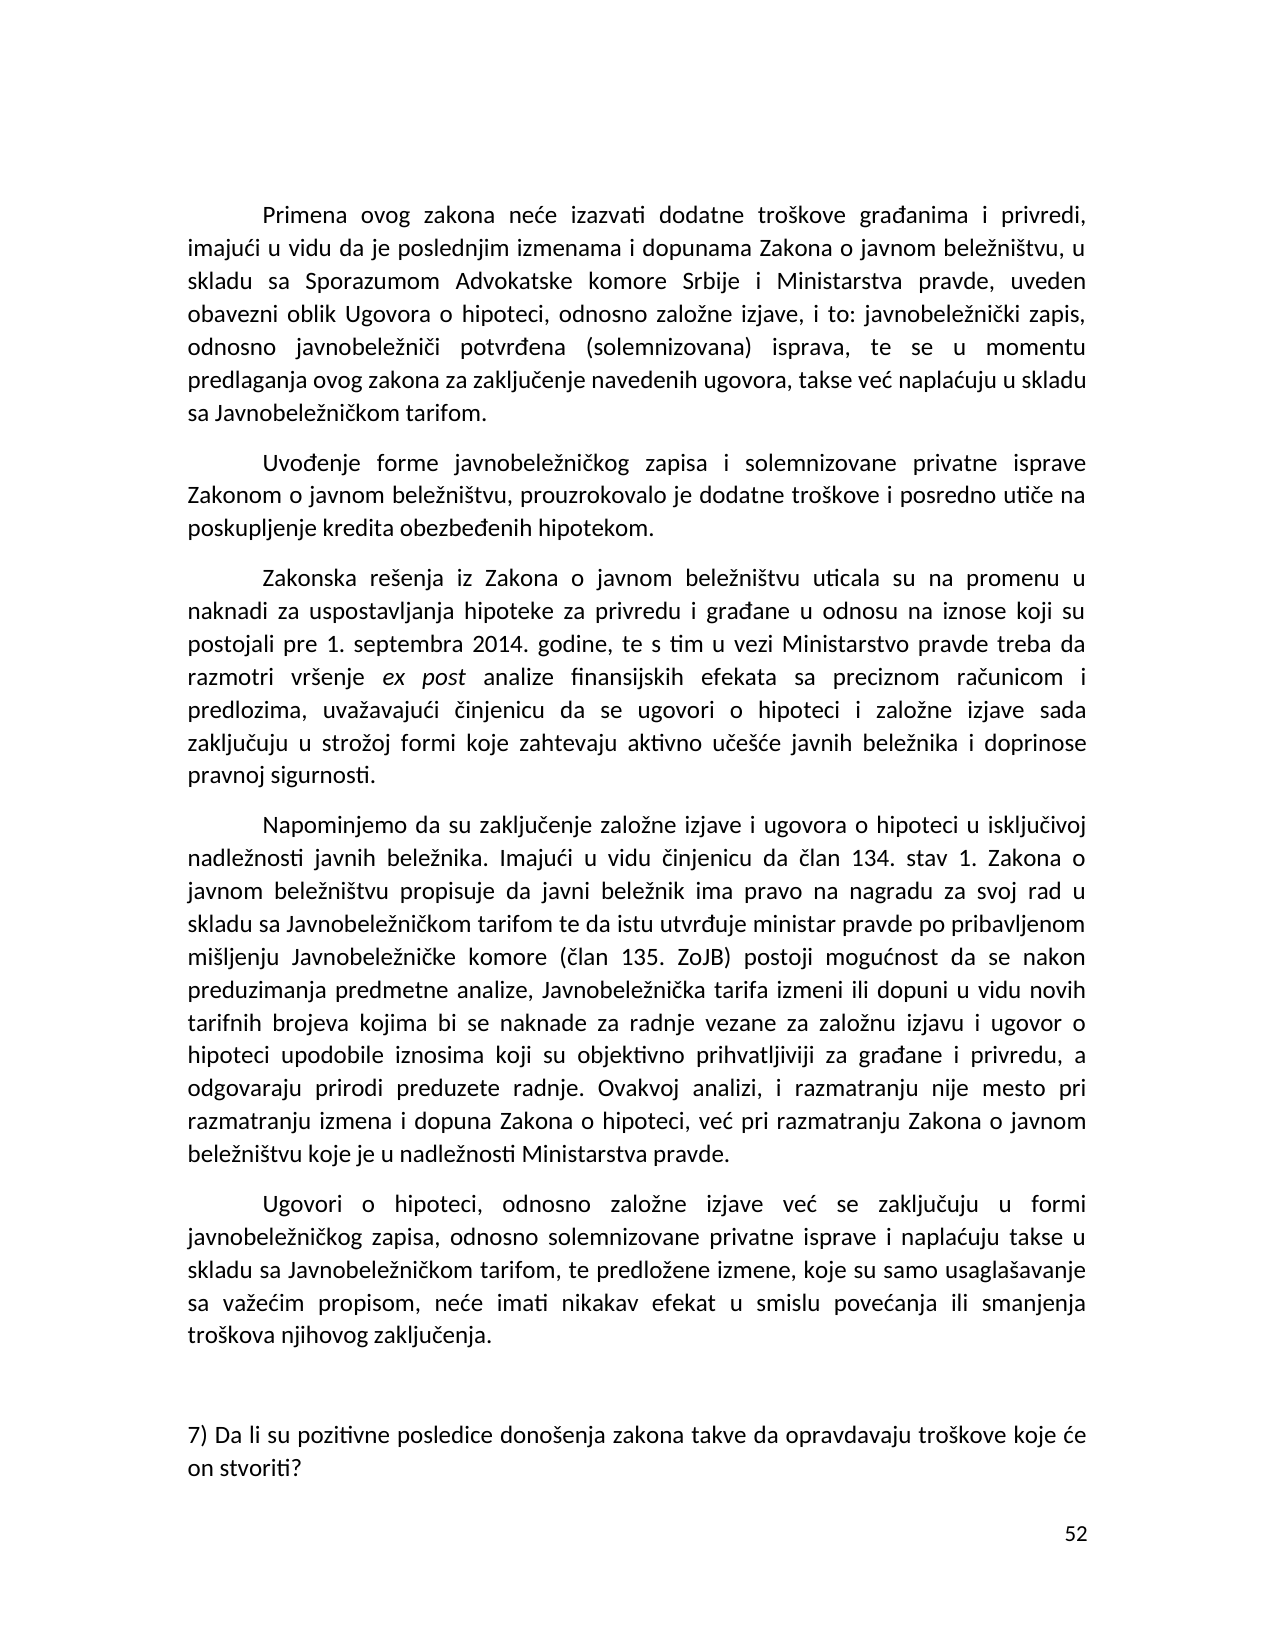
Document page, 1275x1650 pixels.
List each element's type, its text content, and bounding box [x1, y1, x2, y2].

text Napominjemo da su zaključenje založne izjave i ugovora o hipoteci u isključivoj nadležnosti javnih beležnika. Imajući u vidu činjenicu da član 134. stav 1. Zakona o javnom beležništvu propisuje da javni beležnik ima pravo na nagradu za svoj rad u skladu sa Javnobeležničkom tarifom te da istu utvrđuje ministar pravde po pribavljenom mišljenju Javnobeležničke komore (član 135. ZoJB) postoji mogućnost da se nakon preduzimanja predmetne analize, Javnobeležnička tarifa izmeni ili dopuni u vidu novih tarifnih brojeva kojima bi se naknade za radnje vezane za založnu izjavu i ugovor o hipoteci upodobile iznosima koji su objektivno prihvatljiviji za građane i privredu, a odgovaraju prirodi preduzete radnje. Ovakvoj analizi, i razmatranju nije mesto pri razmatranju izmena i dopuna Zakona o hipoteci, već pri razmatranju Zakona o javnom beležništvu koje je u nadležnosti Ministarstva pravde. [187, 809, 1087, 1169]
text Ugovori o hipoteci, odnosno založne izjave već se zaključuju u formi javnobeležničkog zapisa, odnosno solemnizovane privatne isprave i naplaćuju takse u skladu sa Javnobeležničkom tarifom, te predložene izmene, koje su samo usaglašavanje sa važećim propisom, neće imati nikakav efekat u smislu povećanja ili smanjenja troškova njihovog zaključenja. [187, 1188, 1087, 1350]
text Uvođenje forme javnobeležničkog zapisa i solemnizovane privatne isprave Zakonom o javnom beležništvu, prouzrokovalo je dodatne troškove i posredno utiče na poskupljenje kredita obezbeđenih hipotekom. [187, 447, 1087, 543]
text 7) Da li su pozitivne posledice donošenja zakona takve da opravdavaju troškove koje će on stvoriti? [187, 1419, 1087, 1482]
text Zakonska rešenja iz Zakona o javnom beležništvu uticala su na promenu u naknadi za uspostavljanja hipoteke za privredu i građane u odnosu na iznose koji su postojali pre 1. septembra 2014. godine, te s tim u vezi Ministarstvo pravde treba da razmotri vršenje ex post analize finansijskih efekata sa preciznom računicom i predlozima, uvažavajući činjenicu da se ugovori o hipoteci i založne izjave sada zaključuju u strožoj formi koje zahtevaju aktivno učešće javnih beležnika i doprinose pravnoj sigurnosti. [187, 562, 1087, 790]
text Primena ovog zakona neće izazvati dodatne troškove građanima i privredi, imajući u vidu da je poslednjim izmenama i dopunama Zakona o javnom beležništvu, u skladu sa Sporazumom Advokatske komore Srbije i Ministarstva pravde, uveden obavezni oblik Ugovora o hipoteci, odnosno založne izjave, i to: javnobeležnički zapis, odnosno javnobeležniči potvrđena (solemnizovana) isprava, te se u momentu predlaganja ovog zakona za zaključenje navedenih ugovora, takse već naplaćuju u skladu sa Javnobeležničkom tarifom. [187, 199, 1087, 428]
